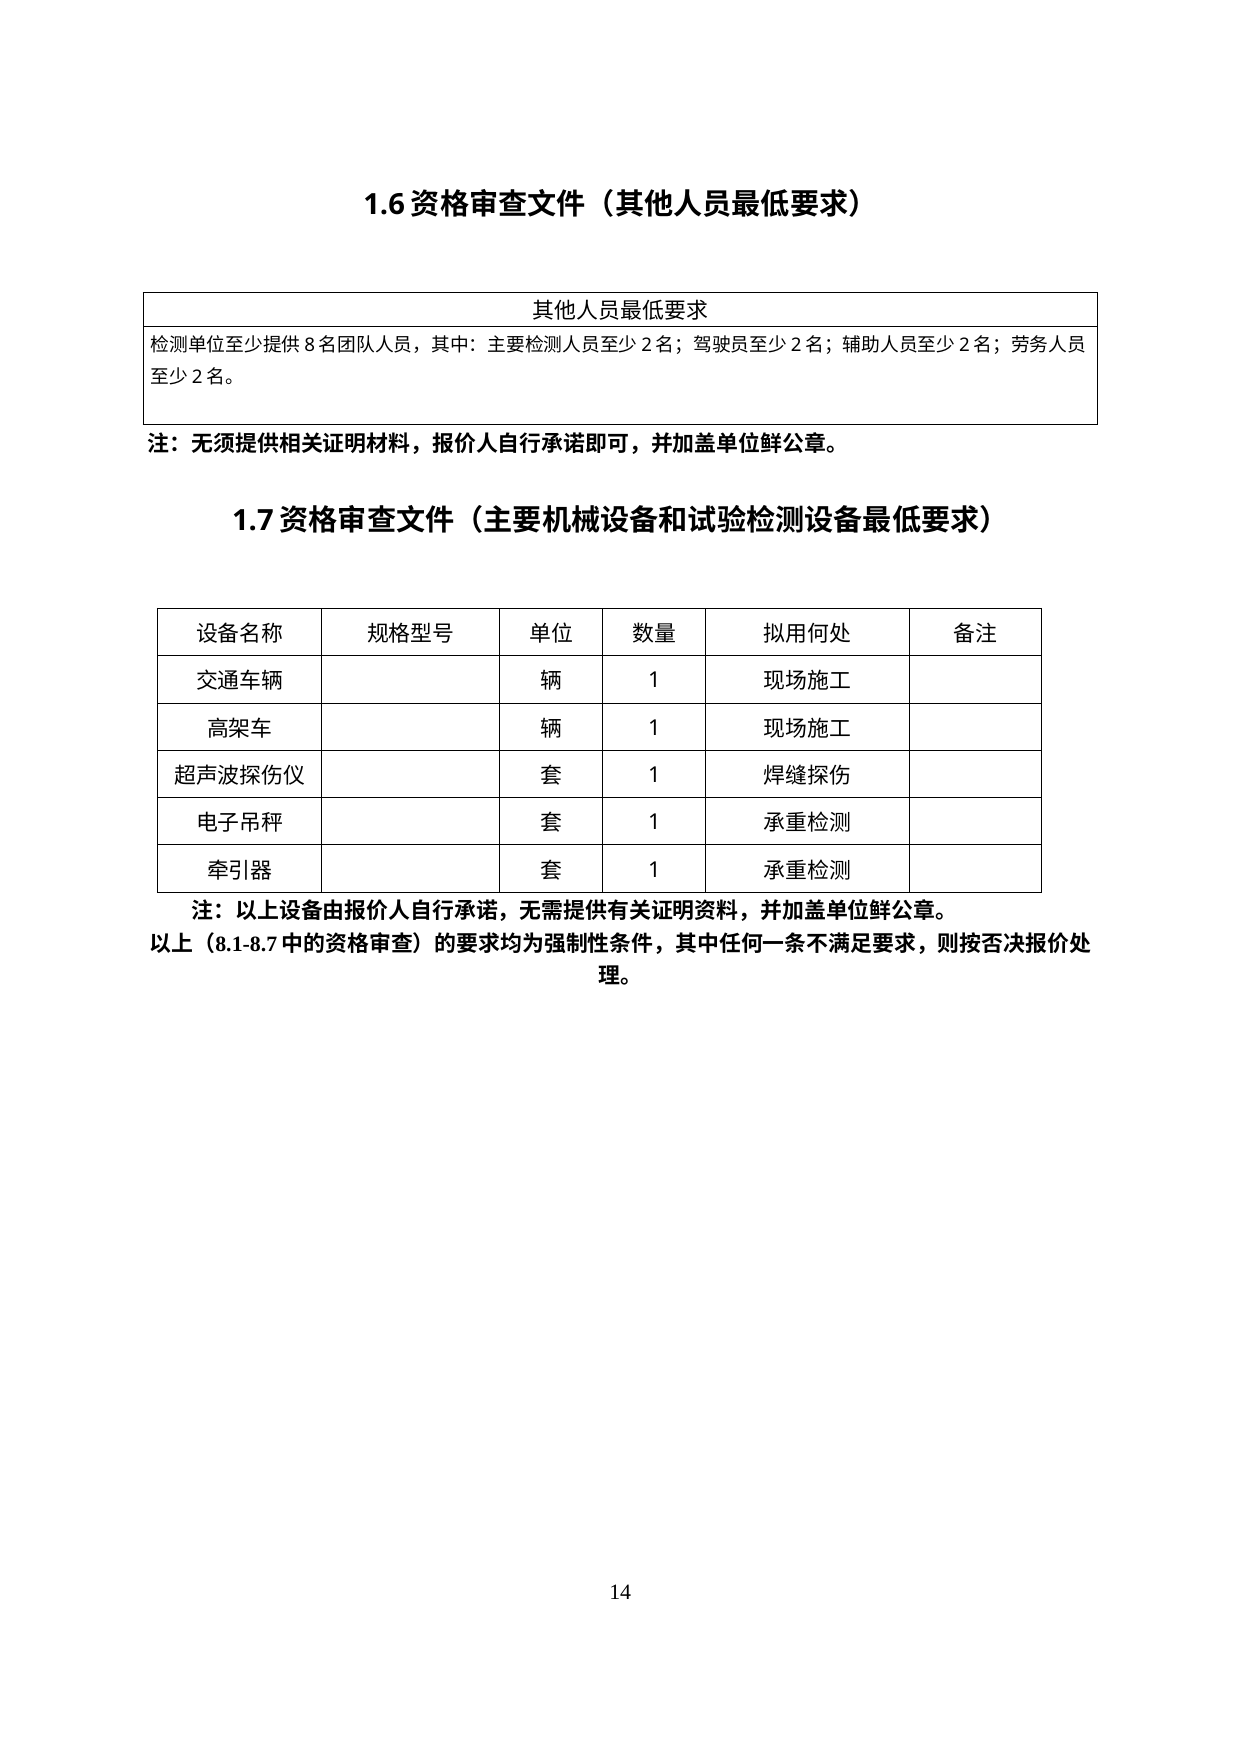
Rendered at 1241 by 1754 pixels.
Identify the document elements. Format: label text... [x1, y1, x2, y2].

table_cell 辆 [500, 656, 602, 702]
table_header 设备名称 [158, 609, 321, 655]
text 注：无须提供相关证明材料，报价人自行承诺即可，并加盖单位鲜公章。 [148, 425, 1093, 458]
table_cell 辆 [500, 704, 602, 750]
table_cell 检测单位至少提供8名团队人员，其中：主要检测人员至少2名；驾驶员至少2名；辅助人员至少2名；劳务人员至少2名。 [144, 327, 1097, 424]
table_cell 1 [603, 751, 705, 797]
text 1.6资格审查文件（其他人员最低要求） [148, 169, 1093, 234]
table_header 单位 [500, 609, 602, 655]
table_cell [322, 656, 499, 702]
table_cell 承重检测 [706, 798, 909, 844]
table_cell 现场施工 [706, 704, 909, 750]
table_cell 高架车 [158, 704, 321, 750]
table_cell 套 [500, 751, 602, 797]
table_header 其他人员最低要求 [144, 293, 1097, 326]
text 以上（8.1-8.7中的资格审查）的要求均为强制性条件，其中任何一条不满足要求，则按否决报价处理。 [148, 925, 1093, 990]
table_cell 承重检测 [706, 845, 909, 892]
table_cell 电子吊秤 [158, 798, 321, 844]
table_header 拟用何处 [706, 609, 909, 655]
table_cell 1 [603, 845, 705, 892]
table_cell 1 [603, 798, 705, 844]
table_cell [910, 704, 1041, 750]
table_cell [910, 798, 1041, 844]
table_cell [910, 845, 1041, 892]
table_cell [910, 656, 1041, 702]
table_header 规格型号 [322, 609, 499, 655]
table_cell [322, 798, 499, 844]
table_header 备注 [910, 609, 1041, 655]
table_header 数量 [603, 609, 705, 655]
text 1.7资格审查文件（主要机械设备和试验检测设备最低要求） [148, 485, 1093, 550]
table_cell 套 [500, 798, 602, 844]
table_cell [910, 751, 1041, 797]
table_cell 1 [603, 704, 705, 750]
table_cell [322, 704, 499, 750]
table_cell [322, 845, 499, 892]
table_cell 套 [500, 845, 602, 892]
table_cell 现场施工 [706, 656, 909, 702]
table_cell 超声波探伤仪 [158, 751, 321, 797]
text 注：以上设备由报价人自行承诺，无需提供有关证明资料，并加盖单位鲜公章。 [148, 893, 1093, 925]
table_cell 焊缝探伤 [706, 751, 909, 797]
table_cell 牵引器 [158, 845, 321, 892]
table_cell 交通车辆 [158, 656, 321, 702]
table_cell 1 [603, 656, 705, 702]
table_cell [322, 751, 499, 797]
